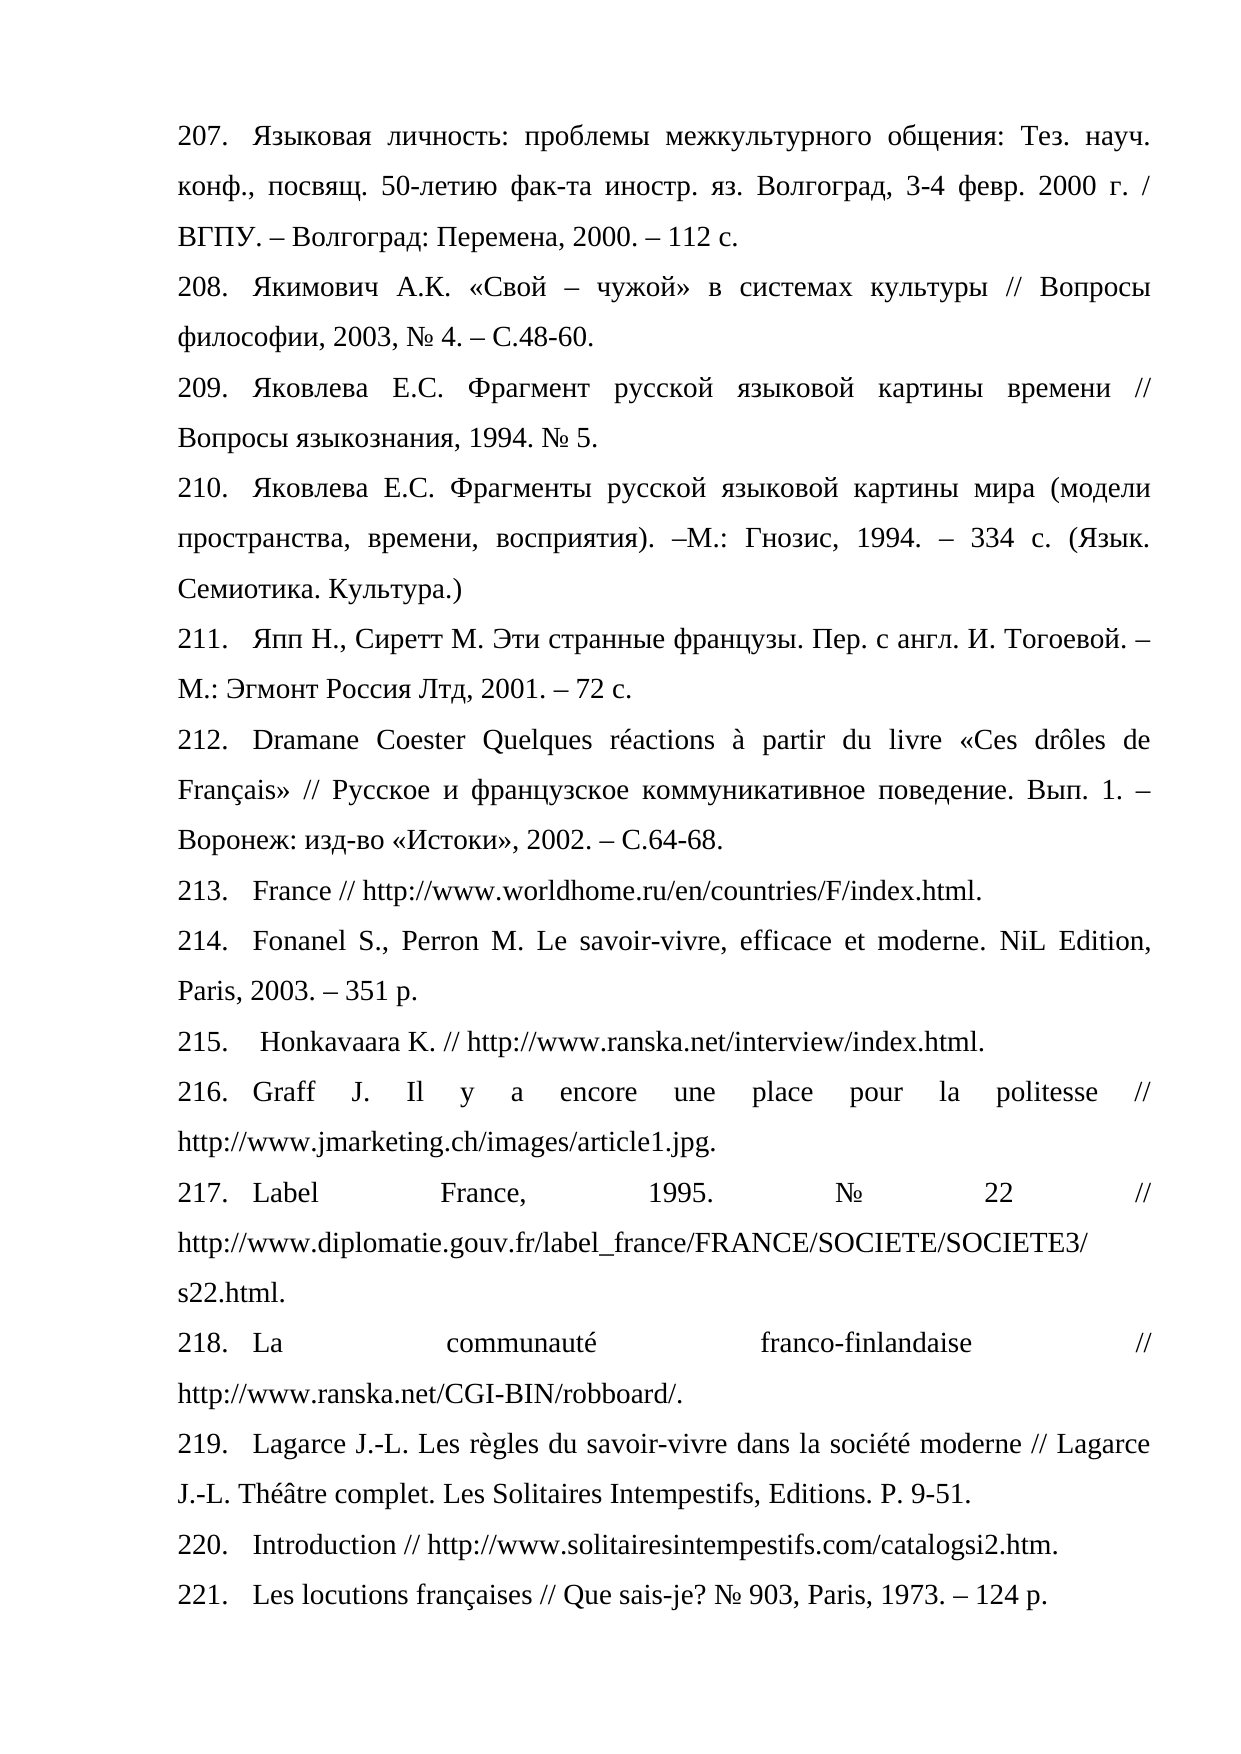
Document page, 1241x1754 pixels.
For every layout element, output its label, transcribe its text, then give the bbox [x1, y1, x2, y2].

list Языковая личность: проблемы межкультурного общения: Тез. науч. конф., посвящ. 50-летию фак-та иностр. яз. Волгоград, 3-4 февр. 2000 г. / ВГПУ. – Волгоград: Перемена, 2000. – 112 с. [177, 118, 1152, 252]
list Les locutions françaises // Que sais-je? № 903, Paris, 1973. – 124 p. [177, 1577, 1152, 1611]
list Honkavaara K. // http://www.ranska.net/interview/index.html. [177, 1024, 1152, 1057]
list Fonanel S., Perron M. Le savoir-vivre, efficace et moderne. NiL Edition, Paris, 2003. – 351 p. [177, 923, 1152, 1007]
list Яковлева Е.С. Фрагменты русской языковой картины мира (модели пространства, времени, восприятия). –М.: Гнозис, 1994. – 334 с. (Язык. Семиотика. Культура.) [177, 470, 1152, 604]
list Introduction // http://www.solitairesintempestifs.com/catalogsi2.htm. [177, 1527, 1152, 1560]
list Dramane Coester Quelques réactions à partir du livre «Ces drôles de Français» // Русское и французское коммуникативное поведение. Вып. 1. – Воронеж: изд-во «Истоки», 2002. – С.64-68. [177, 722, 1152, 856]
list Label France, 1995. № 22 // http://www.diplomatie.gouv.fr/label_france/FRANCE/SOCIETE/SOCIETE3/s22.html. [177, 1175, 1152, 1309]
list La communauté franco-finlandaise // http://www.ranska.net/CGI-BIN/robboard/. [177, 1326, 1152, 1409]
list France // http://www.worldhome.ru/en/countries/F/index.html. [177, 873, 1152, 906]
list Lagarce J.-L. Les règles du savoir-vivre dans la société moderne // Lagarce J.-L. Théâtre complet. Les Solitaires Intempestifs, Editions. P. 9-51. [177, 1426, 1152, 1510]
list Япп Н., Сиретт М. Эти странные французы. Пер. с англ. И. Тогоевой. – М.: Эгмонт Россия Лтд, 2001. – 72 с. [177, 621, 1152, 705]
list Graff J. Il y a encore une place pour la politesse // http://www.jmarketing.ch/images/article1.jpg. [177, 1074, 1152, 1158]
list Якимович А.К. «Свой – чужой» в системах культуры // Вопросы философии, 2003, № 4. – С.48-60. [177, 269, 1152, 353]
list Яковлева Е.С. Фрагмент русской языковой картины времени // Вопросы языкознания, 1994. № 5. [177, 370, 1152, 453]
